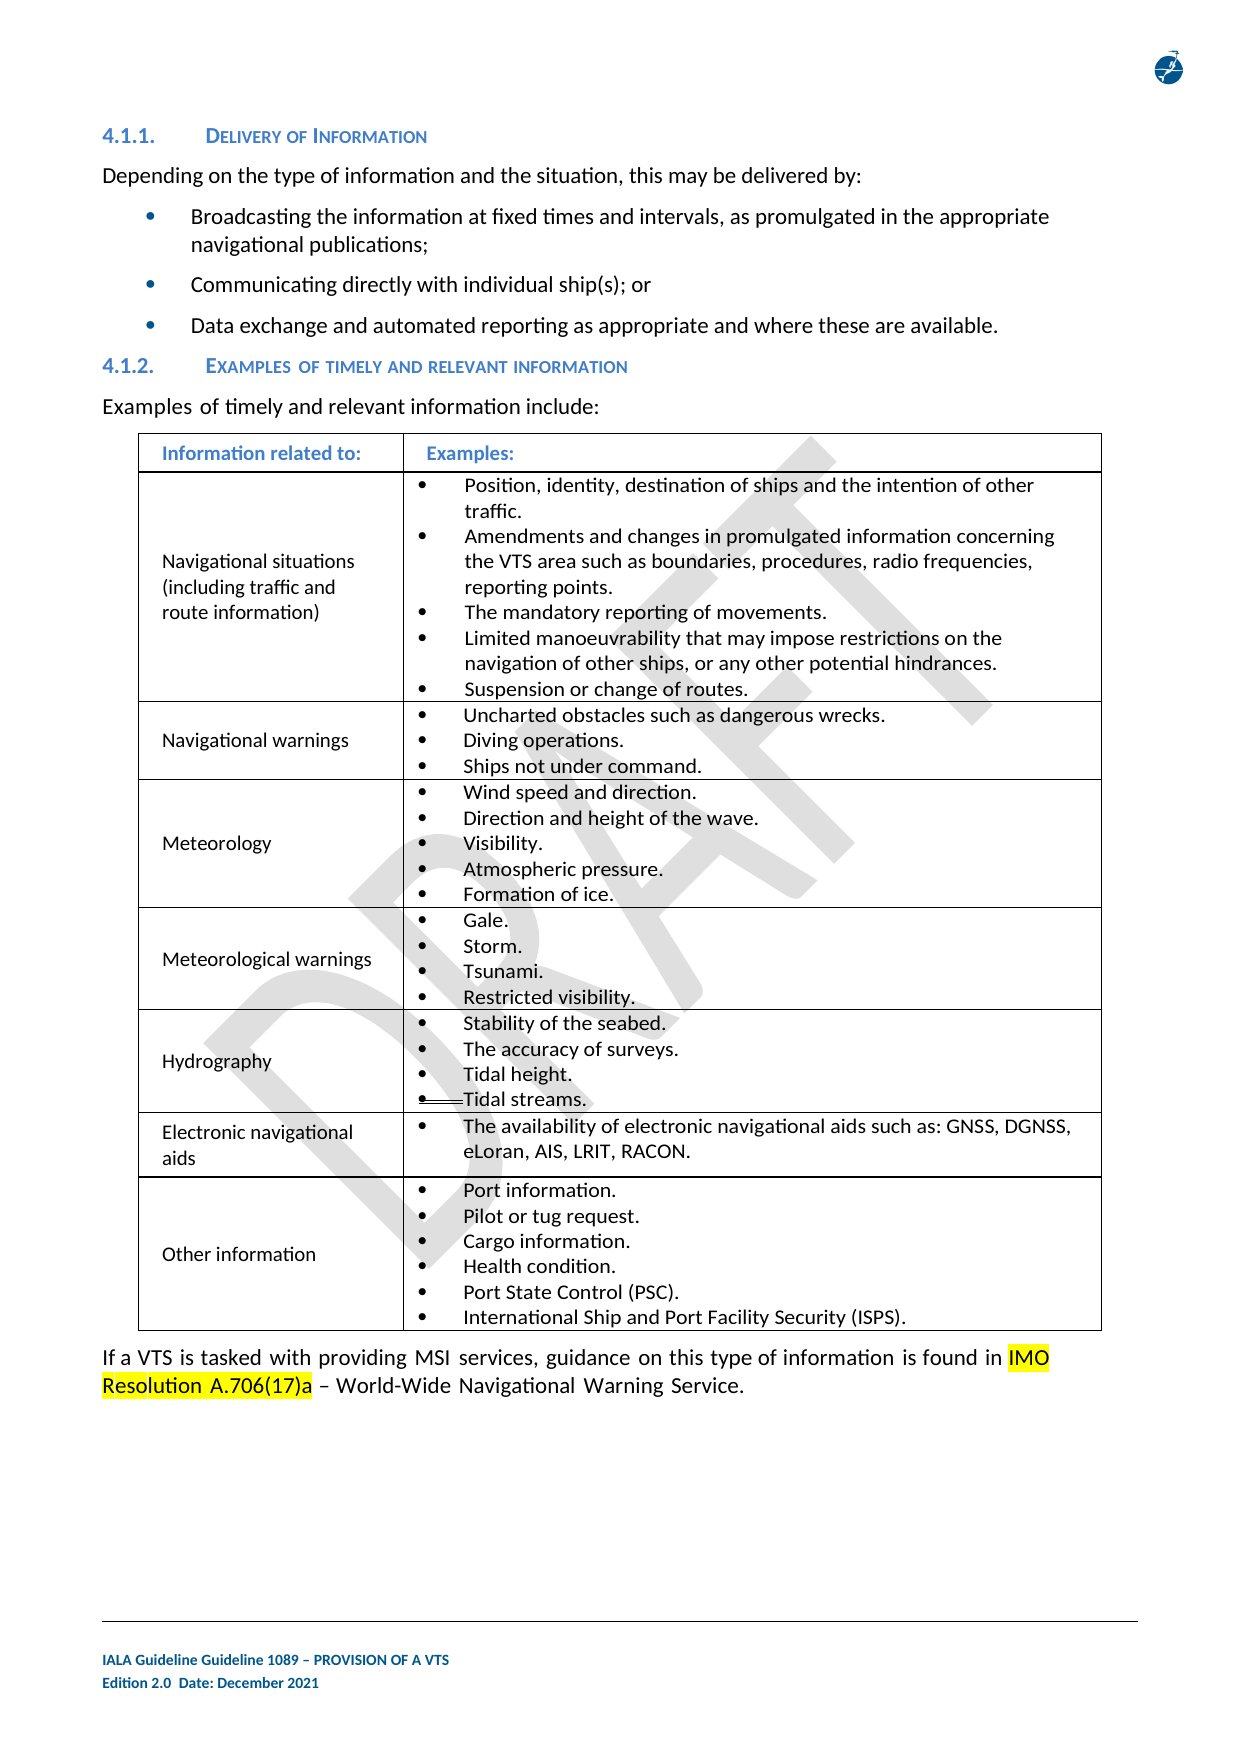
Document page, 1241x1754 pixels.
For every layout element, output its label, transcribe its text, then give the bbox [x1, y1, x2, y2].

table_cell Navigational warnings [139, 702, 403, 778]
text Communicating directly with individual ship(s); or [146, 270, 1138, 298]
subtitle Delivery of Information [102, 121, 1138, 149]
text Examples of timely and relevant information include: [102, 392, 1138, 420]
table_cell Gale. Storm. Tsunami. Restricted visibility. [404, 908, 1101, 1009]
table_cell Uncharted obstacles such as dangerous wrecks. Diving operations. Ships not under command. [404, 702, 1101, 778]
table_cell Position, identity, destination of ships and the intention of other traffic. Amendments and changes in promulgated information concerning the VTS area such as boundaries, procedures, radio frequencies, reporting points. The mandatory reporting of movements. Limited manoeuvrability that may impose restrictions on the navigation of other ships, or any other potential hindrances. Suspension or change of routes. [404, 473, 1101, 701]
table_cell The availability of electronic navigational aids such as: GNSS, DGNSS, eLoran, AIS, LRIT, RACON. [404, 1113, 1101, 1176]
table_cell Meteorology [139, 780, 403, 907]
table_cell Wind speed and direction. Direction and height of the wave. Visibility. Atmospheric pressure. Formation of ice. [404, 780, 1101, 907]
subtitle Examples of timely and relevant information [102, 351, 1138, 379]
table_cell Other information [139, 1178, 403, 1330]
table_cell Electronic navigational aids [139, 1113, 403, 1176]
table_header Examples: [404, 434, 1101, 471]
table_cell Navigational situations (including traffic and route information) [139, 473, 403, 701]
text If a VTS is tasked with providing MSI services, guidance on this type of information is found in IMO Resolution A.706(17)a – World-Wide Navigational Warning Service. [102, 1343, 1138, 1399]
table_cell Port information. Pilot or tug request. Cargo information. Health condition. Port State Control (PSC). International Ship and Port Facility Security (ISPS). [404, 1178, 1101, 1330]
table_cell Stability of the seabed. The accuracy of surveys. Tidal height. Tidal streams. [404, 1010, 1101, 1112]
table_cell Hydrography [139, 1010, 403, 1112]
table_cell Meteorological warnings [139, 908, 403, 1009]
text Depending on the type of information and the situation, this may be delivered by: [102, 161, 1138, 189]
table_header Information related to: [139, 434, 403, 471]
text Data exchange and automated reporting as appropriate and where these are available. [146, 311, 1138, 339]
picture [1123, 0, 1241, 119]
text Broadcasting the information at fixed times and intervals, as promulgated in the appropriate navigational publications; [146, 202, 1138, 258]
